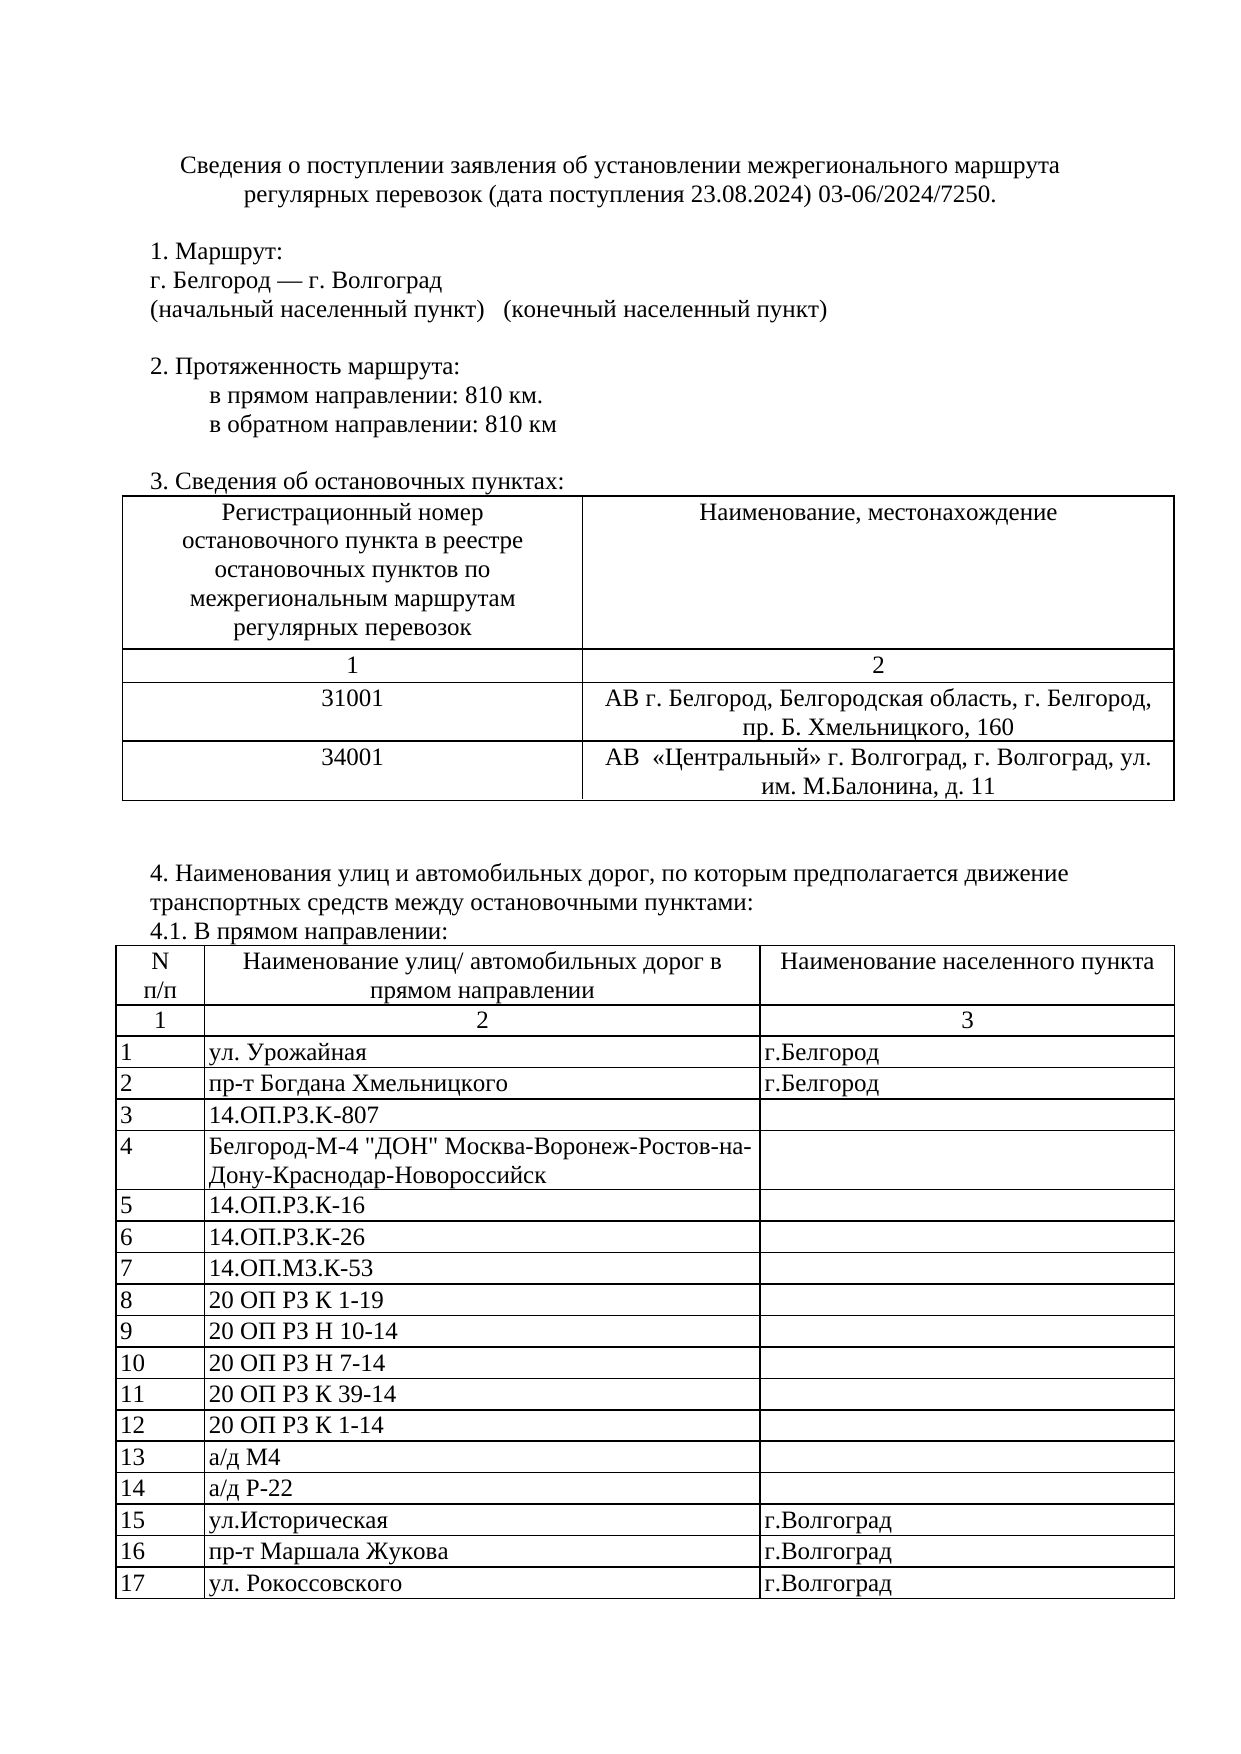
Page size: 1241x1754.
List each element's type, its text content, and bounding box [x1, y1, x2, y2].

table_cell 6 [117, 1222, 204, 1252]
text Сведения о поступлении заявления об установлении межрегионального маршрута регулярных перевозок (дата поступления 23.08.2024) 03-06/2024/7250. [150, 150, 1090, 207]
table_cell 14.ОП.РЗ.К-16 [205, 1190, 759, 1220]
table_cell ул.Историческая [205, 1505, 759, 1535]
table_cell 11 [117, 1379, 204, 1409]
table_cell АВ «Центральный» г. Волгоград, г. Волгоград, ул. им. М.Балонина, д. 11 [583, 742, 1173, 799]
table_cell [761, 1190, 1174, 1220]
table_cell 15 [117, 1505, 204, 1535]
table_cell г.Волгоград [761, 1536, 1174, 1566]
table_cell 17 [117, 1568, 204, 1598]
table_cell г.Волгоград [761, 1505, 1174, 1535]
table_cell [761, 1411, 1174, 1440]
table_cell [761, 1473, 1174, 1503]
table_header N п/п [117, 946, 204, 1004]
table_cell 20 ОП РЗ К 1-19 [205, 1285, 759, 1314]
table_cell 2 [205, 1006, 759, 1035]
table_cell 1 [123, 650, 582, 681]
table_cell [761, 1316, 1174, 1346]
table_cell а/д Р-22 [205, 1473, 759, 1503]
table_header Наименование улиц/ автомобильных дорог в прямом направлении [205, 946, 759, 1004]
table_cell 3 [761, 1006, 1174, 1035]
text в прямом направлении: 810 км. [150, 380, 1090, 409]
table_header Наименование, местонахождение [583, 497, 1173, 648]
table_cell 2 [117, 1068, 204, 1098]
table_cell 20 ОП РЗ Н 7-14 [205, 1348, 759, 1377]
table_cell 7 [117, 1253, 204, 1283]
table_cell 14.ОП.МЗ.К-53 [205, 1253, 759, 1283]
table_cell 9 [117, 1316, 204, 1346]
table_cell ул. Урожайная [205, 1037, 759, 1067]
table_cell 13 [117, 1442, 204, 1472]
table_cell 34001 [123, 742, 582, 799]
table_cell 10 [117, 1348, 204, 1377]
table_cell 20 ОП РЗ Н 10-14 [205, 1316, 759, 1346]
table_header Регистрационный номер остановочного пункта в реестре остановочных пунктов по межрегиональным маршрутам регулярных перевозок [123, 497, 582, 648]
text 2. Протяженность маршрута: [150, 351, 1090, 380]
table_cell [761, 1285, 1174, 1314]
text (начальный населенный пункт) (конечный населенный пункт) [150, 294, 1090, 322]
table_cell г.Белгород [761, 1037, 1174, 1067]
table_cell 14.ОП.РЗ.K-807 [205, 1100, 759, 1130]
table_header Наименование населенного пункта [761, 946, 1174, 1004]
table_cell г.Белгород [761, 1068, 1174, 1098]
table_cell 14.ОП.РЗ.К-26 [205, 1222, 759, 1252]
table_cell пр-т Богдана Хмельницкого [205, 1068, 759, 1098]
table_cell а/д М4 [205, 1442, 759, 1472]
table_cell 20 ОП РЗ К 39-14 [205, 1379, 759, 1409]
table_cell г.Волгоград [761, 1568, 1174, 1598]
table_cell 2 [583, 650, 1173, 681]
text 4. Наименования улиц и автомобильных дорог, по которым предполагается движение транспортных средств между остановочными пунктами: [150, 858, 1090, 916]
table_cell 5 [117, 1190, 204, 1220]
text 1. Маршрут: [150, 236, 1090, 265]
table_cell АВ г. Белгород, Белгородская область, г. Белгород, пр. Б. Хмельницкого, 160 [583, 683, 1173, 740]
text в обратном направлении: 810 км [150, 409, 1090, 437]
table_cell 3 [117, 1100, 204, 1130]
table_cell 16 [117, 1536, 204, 1566]
table_cell 31001 [123, 683, 582, 740]
text 3. Сведения об остановочных пунктах: [150, 466, 1090, 495]
table_cell [761, 1100, 1174, 1130]
table_cell [761, 1379, 1174, 1409]
table_cell [761, 1253, 1174, 1283]
table_cell 4 [117, 1131, 204, 1189]
table_cell [761, 1442, 1174, 1472]
table_cell [761, 1131, 1174, 1189]
table_cell Белгород-М-4 "ДОН" Москва-Воронеж-Ростов-на-Дону-Краснодар-Новороссийск [205, 1131, 759, 1189]
table_cell 1 [117, 1006, 204, 1035]
table_cell 1 [117, 1037, 204, 1067]
table_cell 20 ОП РЗ К 1-14 [205, 1411, 759, 1440]
table_cell 14 [117, 1473, 204, 1503]
table_cell [761, 1222, 1174, 1252]
table_cell [761, 1348, 1174, 1377]
text 4.1. В прямом направлении: [150, 916, 1090, 945]
table_cell 8 [117, 1285, 204, 1314]
table_cell пр-т Маршала Жукова [205, 1536, 759, 1566]
table_cell 12 [117, 1411, 204, 1440]
text г. Белгород — г. Волгоград [150, 265, 1090, 294]
table_cell ул. Рокоссовского [205, 1568, 759, 1598]
